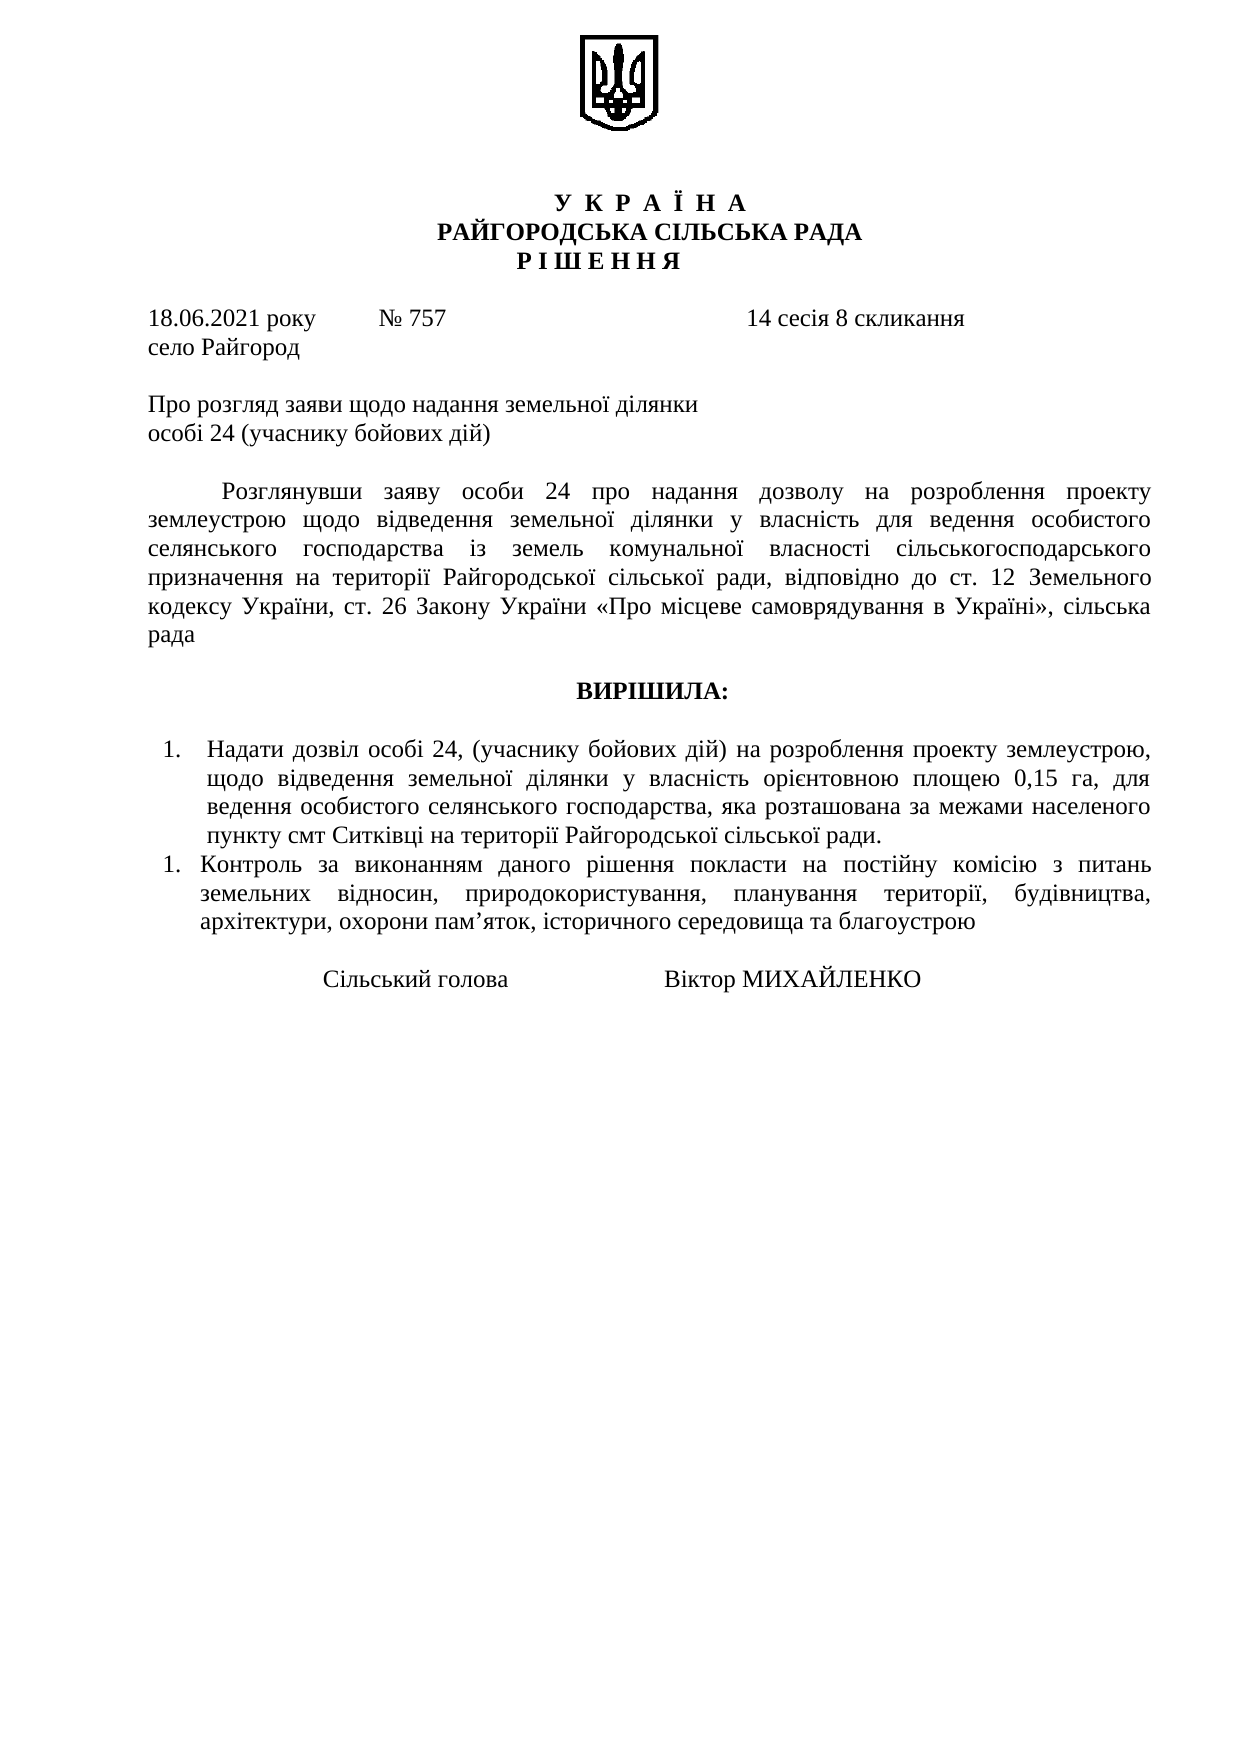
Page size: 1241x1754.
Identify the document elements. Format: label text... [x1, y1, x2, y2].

text особі 24 (учаснику бойових дій) [148, 418, 1152, 447]
list Надати дозвіл особі 24, (учаснику бойових дій) на розроблення проекту землеустрою, щодо відведення земельної ділянки у власність орієнтовною площею 0,15 га, для ведення особистого селянського господарства, яка розташована за межами населеного пункту смт Ситківці на території Райгородської сільської ради. [162, 734, 1152, 849]
text Сільський голова Віктор МИХАЙЛЕНКО [148, 964, 1152, 993]
text Про розгляд заяви щодо надання земельної ділянки [148, 389, 1152, 418]
picture [578, 32, 659, 132]
text Розглянувши заяву особи 24 про надання дозволу на розроблення проекту землеустрою щодо відведення земельної ділянки у власність для ведення особистого селянського господарства із земель комунальної власності сільськогосподарського призначення на території Райгородської сільської ради, відповідно до ст. 12 Земельного кодексу України, ст. 26 Закону України «Про місцеве самоврядування в Україні», сільська рада [148, 476, 1152, 648]
text 18.06.2021 року № 757 14 cесія 8 скликання [148, 303, 1152, 332]
text село Райгород [148, 332, 1152, 361]
subtitle Р І Ш Е Н Н Я [443, 246, 1152, 274]
subtitle РАЙГОРОДСЬКА СІЛЬСЬКА РАДА [148, 217, 1152, 246]
list Контроль за виконанням даного рішення покласти на постійну комісію з питань земельних відносин, природокористування, планування території, будівництва, архітектури, охорони пам’яток, історичного середовища та благоустрою [162, 849, 1152, 935]
text ВИРІШИЛА: [148, 676, 1152, 705]
title У К Р А Ї Н А [148, 188, 1152, 217]
